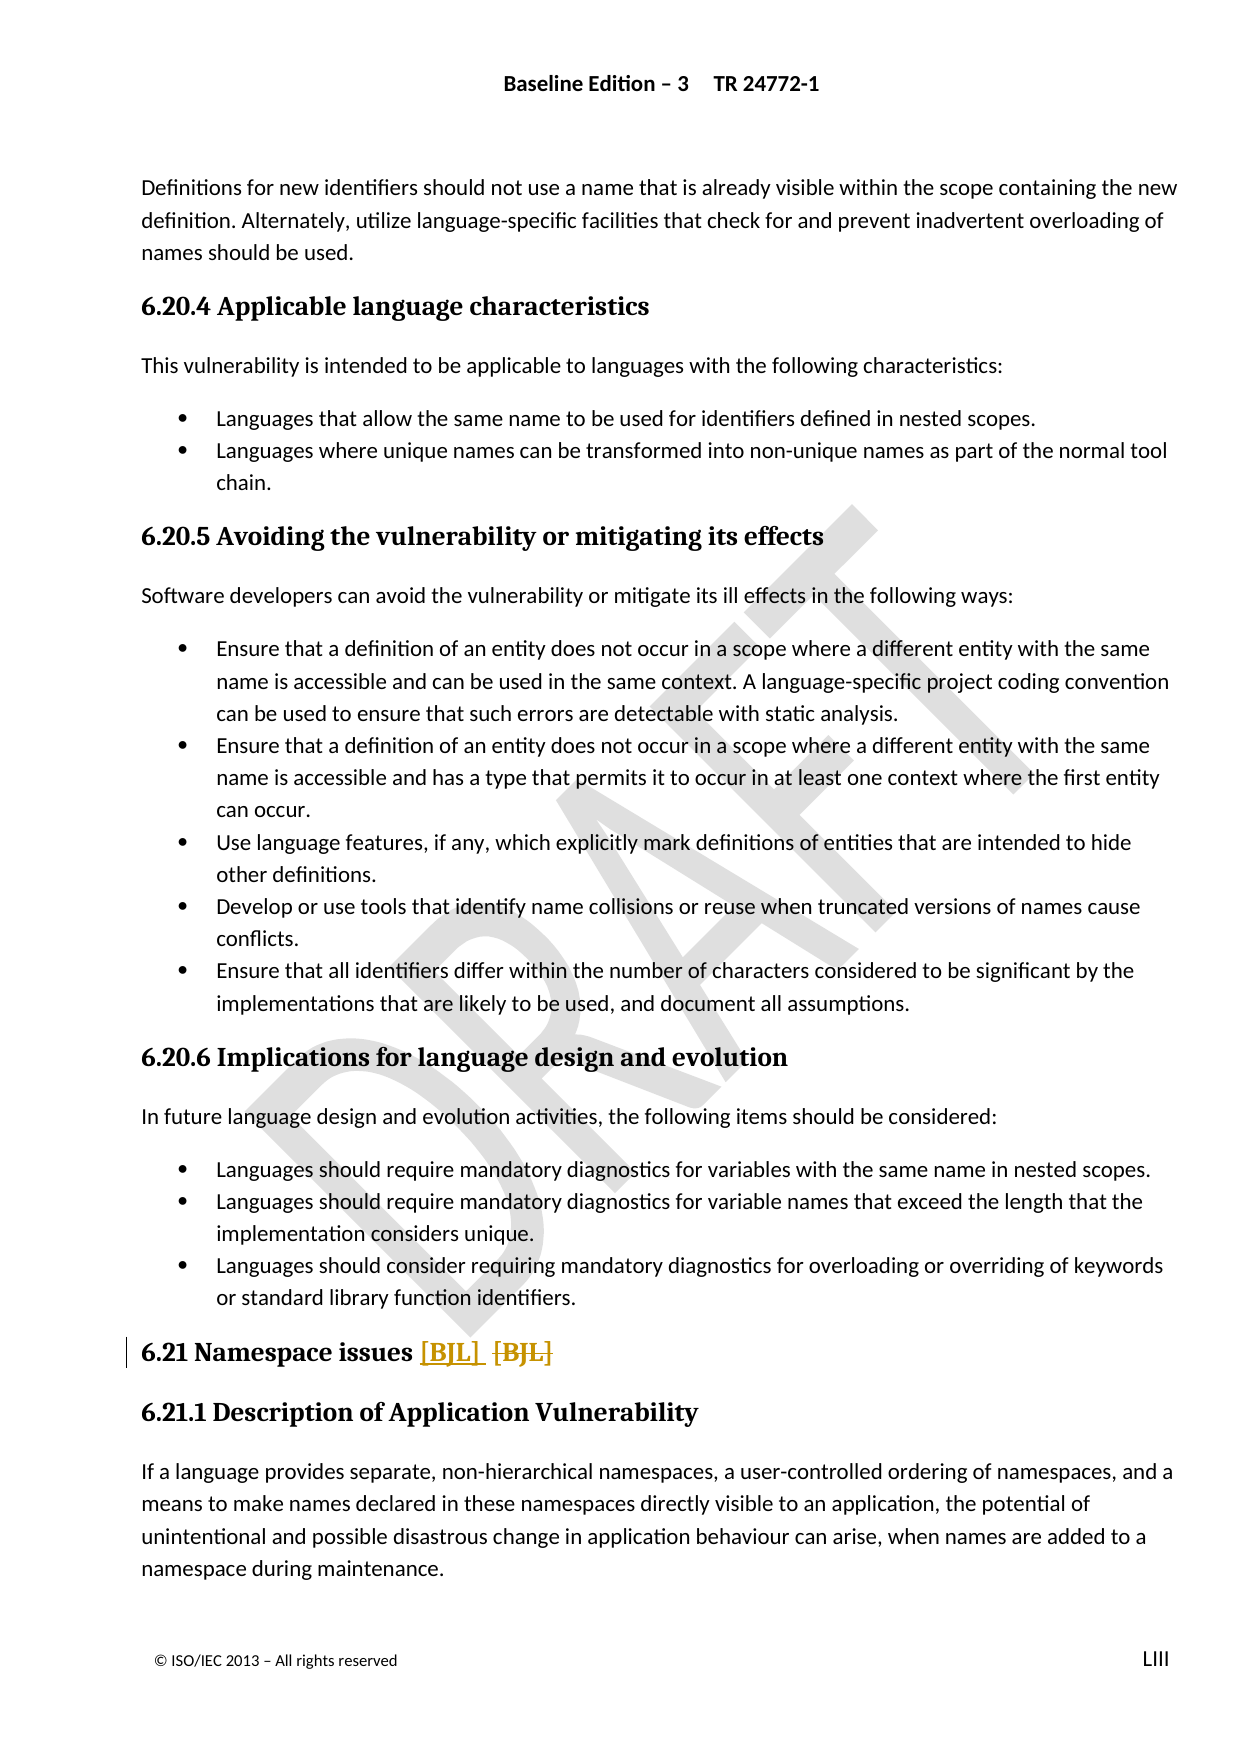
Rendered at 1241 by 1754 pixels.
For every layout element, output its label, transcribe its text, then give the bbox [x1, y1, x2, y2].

text Definitions for new identifiers should not use a name that is already visible within the scope containing the new definition. Alternately, utilize language-specific facilities that check for and prevent inadvertent overloading of names should be used. [141, 173, 1182, 266]
list Develop or use tools that identify name collisions or reuse when truncated versions of names cause conflicts. [178, 892, 1182, 952]
list Use language features, if any, which explicitly mark definitions of entities that are intended to hide other definitions. [178, 828, 1182, 888]
text Software developers can avoid the vulnerability or mitigate its ill effects in the following ways: [141, 582, 1182, 609]
list Languages where unique names can be transformed into non-unique names as part of the normal tool chain. [178, 436, 1182, 496]
list Languages that allow the same name to be used for identifiers defined in nested scopes. [178, 404, 1182, 432]
text If a language provides separate, non-hierarchical namespaces, a user-controlled ordering of namespaces, and a means to make names declared in these namespaces directly visible to an application, the potential of unintentional and possible disastrous change in application behaviour can arise, when names are added to a namespace during maintenance. [141, 1457, 1182, 1582]
list Ensure that a definition of an entity does not occur in a scope where a different entity with the same name is accessible and can be used in the same context. A language-specific project coding convention can be used to ensure that such errors are detectable with static analysis. [178, 634, 1182, 727]
subtitle 6.20.4 Applicable language characteristics [141, 291, 1182, 322]
list Ensure that a definition of an entity does not occur in a scope where a different entity with the same name is accessible and has a type that permits it to occur in at least one context where the first entity can occur. [178, 731, 1182, 823]
list Languages should consider requiring mandatory diagnostics for overloading or overriding of keywords or standard library function identifiers. [178, 1251, 1182, 1312]
list Ensure that all identifiers differ within the number of characters considered to be significant by the implementations that are likely to be used, and document all assumptions. [178, 956, 1182, 1017]
subtitle 6.21.1 Description of Application Vulnerability [141, 1397, 1182, 1428]
list Languages should require mandatory diagnostics for variables with the same name in nested scopes. [178, 1155, 1182, 1183]
subtitle 6.20.6 Implications for language design and evolution [141, 1042, 1182, 1073]
text In future language design and evolution activities, the following items should be considered: [141, 1102, 1182, 1130]
text This vulnerability is intended to be applicable to languages with the following characteristics: [141, 351, 1182, 379]
subtitle 6.21 Namespace issues [141, 1337, 1182, 1368]
subtitle 6.20.5 Avoiding the vulnerability or mitigating its effects [141, 521, 1182, 553]
list Languages should require mandatory diagnostics for variable names that exceed the length that the implementation considers unique. [178, 1187, 1182, 1247]
